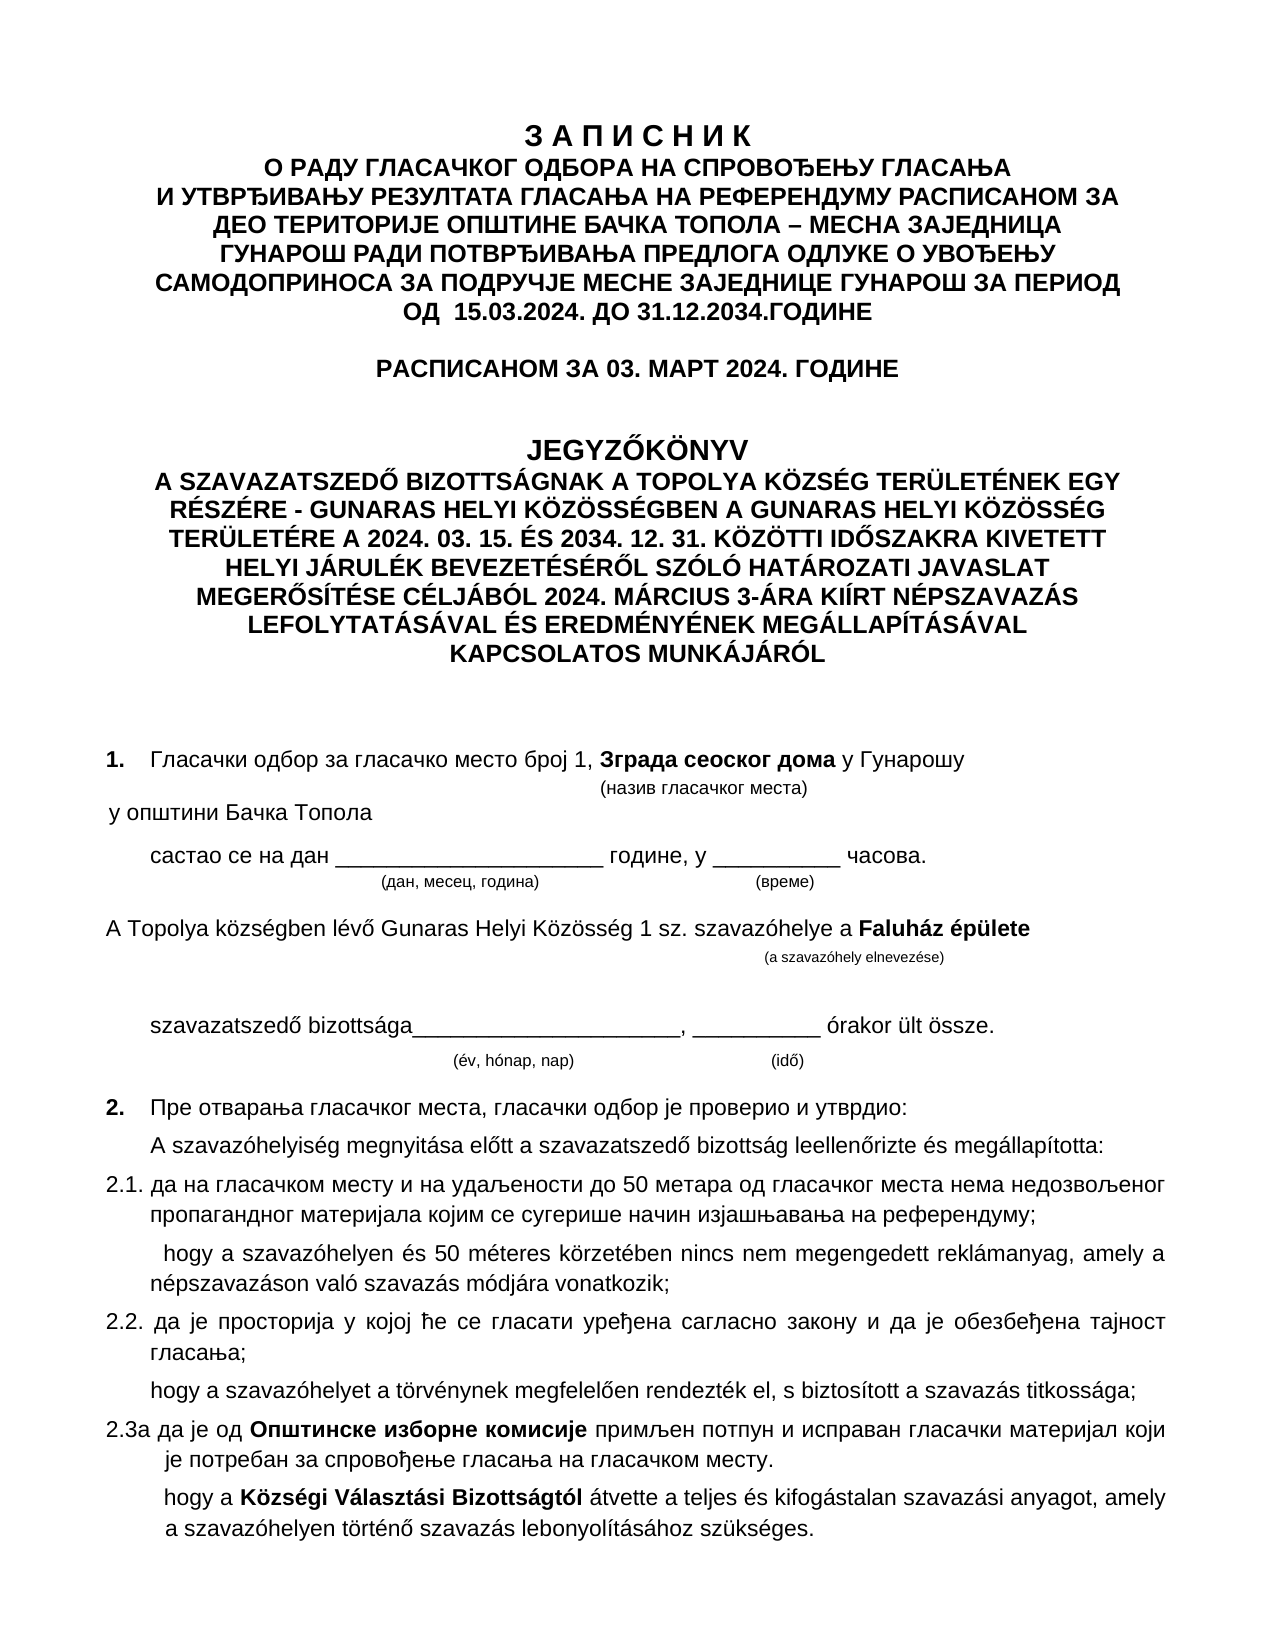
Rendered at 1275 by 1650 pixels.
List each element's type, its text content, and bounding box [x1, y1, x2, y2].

text (év, hónap, nap) (idő) [109, 1051, 1166, 1070]
text JEGYZŐKÖNYV [150, 433, 1125, 466]
text З А П И С Н И К [109, 118, 1166, 153]
text hogy a Községi Választási Bizottságtól átvette a teljes és kifogástalan szavazási anyagot, amely a szavazóhelyen történő szavazás lebonyolításához szükséges. [106, 1484, 1166, 1541]
text hogy a szavazóhelyet a törvénynek megfelelően rendezték el, s biztosított a szavazás titkossága; [106, 1377, 1166, 1403]
text 2.2. да је просторија у којој ће се гласати уређена сагласно закону и да је обезбеђена тајност гласања; [106, 1308, 1166, 1365]
text 2.1. да на гласачком месту и на удаљености до 50 метара од гласачког места нема недозвољеног пропагандног материјала којим се сугерише начин изјашњавања на референдуму; [106, 1171, 1166, 1227]
text О РАДУ ГЛАСАЧКОГ ОДБОРА НА СПРОВОЂЕЊУ ГЛАСАЊА [109, 153, 1166, 182]
text 2.3а да је од Општинске изборне комисије примљен потпун и исправан гласачки материјал који је потребан за спровођење гласања на гласачком месту. [106, 1416, 1166, 1472]
text 2. Пре отварања гласачког места, гласачки одбор је проверио и утврдио: [106, 1094, 1166, 1120]
text hogy a szavazóhelyen és 50 méteres körzetében nincs nem megengedett reklámanyag, amely a népszavazáson való szavazás módjára vonatkozik; [106, 1239, 1166, 1296]
text A SZAVAZATSZEDŐ BIZOTTSÁGNAK A TOPOLYA KÖZSÉG TERÜLETÉNEK EGY RÉSZÉRE - GUNARAS HELYI KÖZÖSSÉGBEN A GUNARAS HELYI KÖZÖSSÉG TERÜLETÉRE A 2024. 03. 15. ÉS 2034. 12. 31. KÖZÖTTI IDŐSZAKRA KIVETETT HELYI JÁRULÉK BEVEZETÉSÉRŐL SZÓLÓ HATÁROZATI JAVASLAT MEGERŐSÍTÉSE CÉLJÁBÓL 2024. MÁRCIUS 3-ÁRA KIÍRT NÉPSZAVAZÁS LEFOLYTATÁSÁVAL ÉS EREDMÉNYÉNEK MEGÁLLAPÍTÁSÁVAL KAPCSOLATOS MUNKÁJÁRÓL [150, 466, 1125, 668]
text састао се на дан _____________________ године, у __________ часова. [109, 842, 1166, 868]
text (дан, месец, година) (време) [109, 872, 1166, 891]
text у општини Бачка Топола [109, 799, 1166, 826]
text szavazatszedő bizottsága_____________________, __________ órakor ült össze. [109, 1012, 1166, 1038]
text И УТВРЂИВАЊУ РЕЗУЛТАТА ГЛАСАЊА НА РЕФЕРЕНДУМУ РАСПИСАНОМ ЗА ДЕО ТЕРИТОРИЈЕ ОПШТИНЕ БАЧКА ТОПОЛА – МЕСНА ЗАЈЕДНИЦА [150, 182, 1125, 239]
text РАСПИСАНОМ ЗА 03. МАРТ 2024. ГОДИНЕ [109, 354, 1166, 383]
text A Topolya községben lévő Gunaras Helyi Közösség 1 sz. szavazóhelye a Faluház épülete (a szavazóhely elnevezése) [106, 915, 1166, 968]
text A szavazóhelyiség megnyitása előtt a szavazatszedő bizottság leellenőrizte és megállapította: [106, 1132, 1166, 1158]
text 1. Гласачки одбор за гласачко место број 1, Зграда сеоског дома у Гунарошу (назив гласачког места) [106, 746, 1166, 799]
text ГУНАРОШ РАДИ ПОТВРЂИВАЊА ПРЕДЛОГА ОДЛУКЕ О УВОЂЕЊУ САМОДОПРИНОСА ЗА ПОДРУЧЈЕ МЕСНЕ ЗАЈЕДНИЦЕ ГУНАРОШ ЗА ПЕРИОД ОД 15.03.2024. ДО 31.12.2034.ГОДИНЕ [150, 239, 1125, 325]
